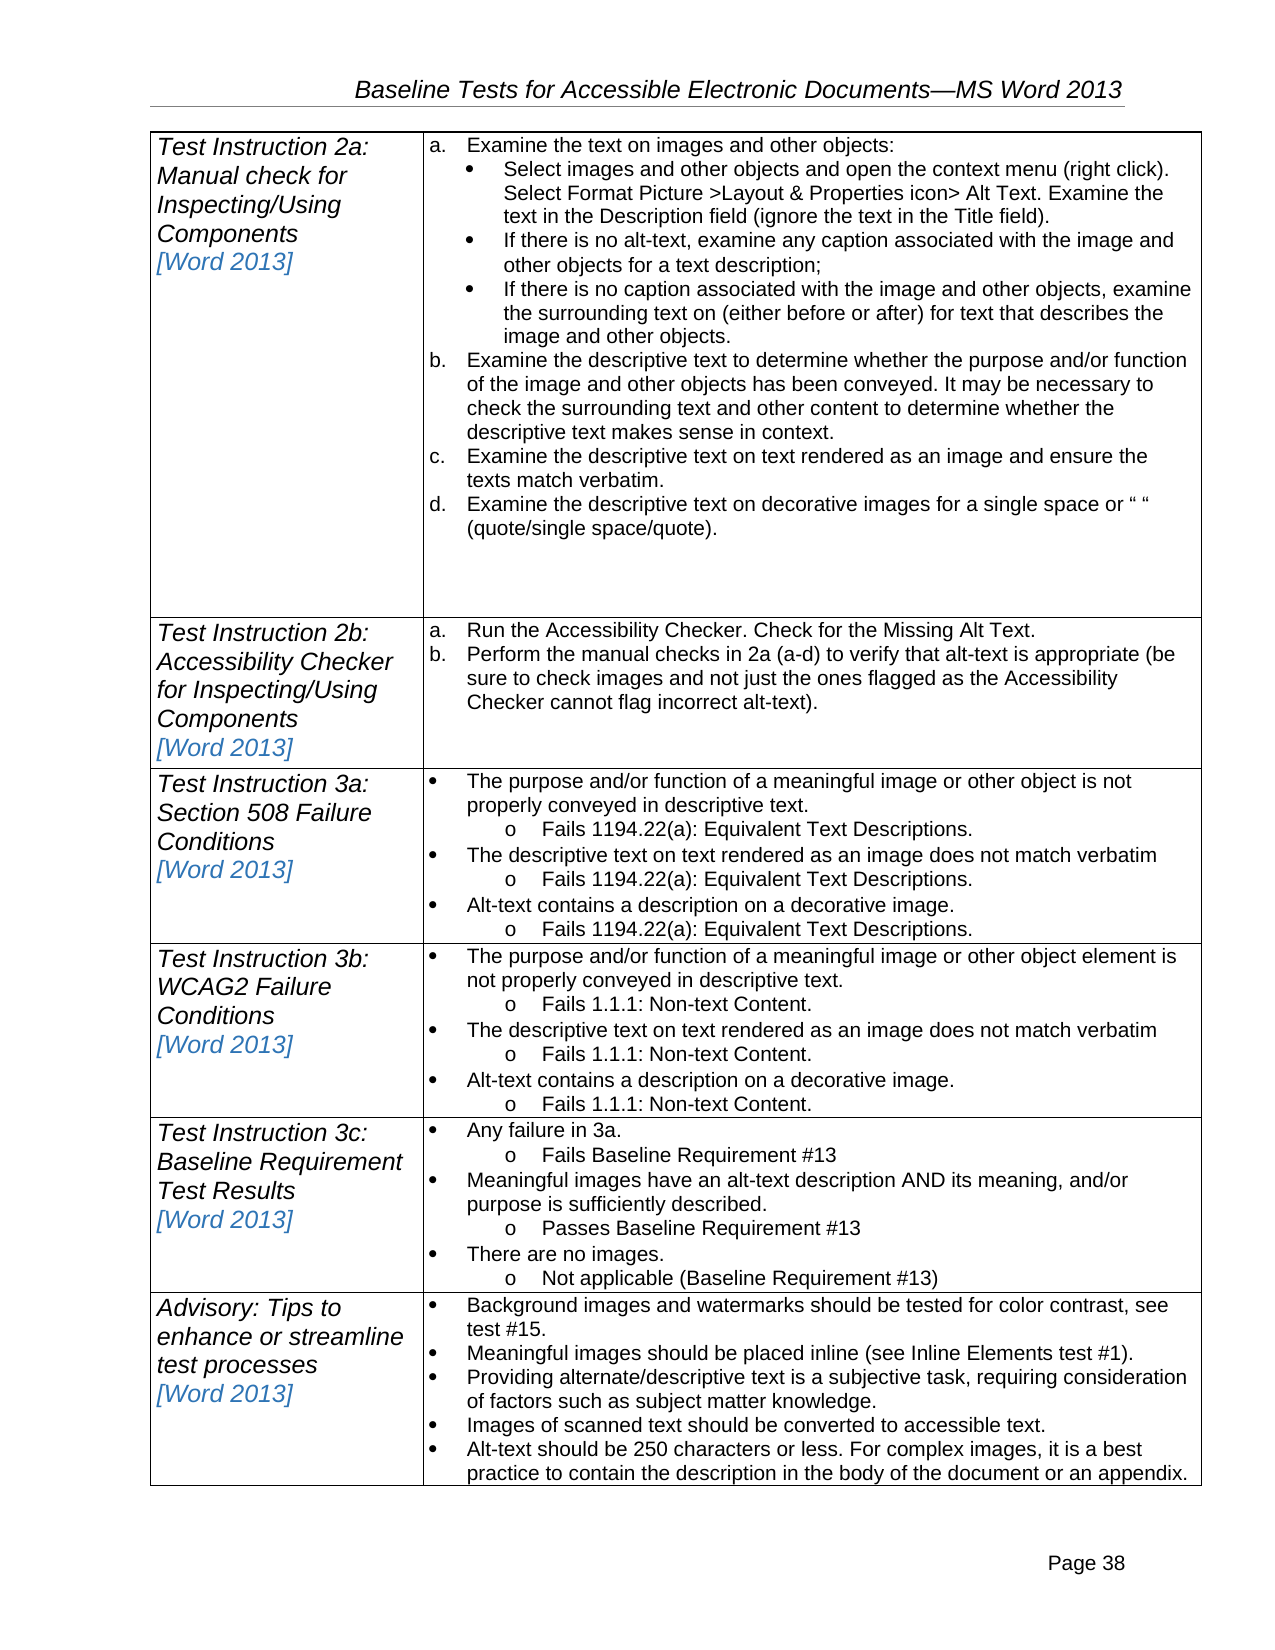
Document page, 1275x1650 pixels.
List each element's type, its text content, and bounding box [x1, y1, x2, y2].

table_cell Run the Accessibility Checker. Check for the Missing Alt Text. Perform the manual checks in 2a (a-d) to verify that alt-text is appropriate (be sure to check images and not just the ones flagged as the Accessibility Checker cannot flag incorrect alt-text). [424, 618, 1201, 768]
table_cell Advisory: Tips to enhance or streamline test processes [Word 2013] [151, 1293, 423, 1485]
table_cell The purpose and/or function of a meaningful image or other object is not properly conveyed in descriptive text. Fails 1194.22(a): Equivalent Text Descriptions. The descriptive text on text rendered as an image does not match verbatim Fails 1194.22(a): Equivalent Text Descriptions. Alt-text contains a description on a decorative image. Fails 1194.22(a): Equivalent Text Descriptions. [424, 769, 1201, 943]
table_cell Background images and watermarks should be tested for color contrast, see test #15. Meaningful images should be placed inline (see Inline Elements test #1). Providing alternate/descriptive text is a subjective task, requiring consideration of factors such as subject matter knowledge. Images of scanned text should be converted to accessible text. Alt-text should be 250 characters or less. For complex images, it is a best practice to contain the description in the body of the document or an appendix. [424, 1293, 1201, 1485]
table_cell Test Instruction 2a: Manual check for Inspecting/Using Components [Word 2013] [151, 133, 423, 617]
table_cell Test Instruction 3c: Baseline Requirement Test Results [Word 2013] [151, 1118, 423, 1292]
table_cell Test Instruction 2b: Accessibility Checker for Inspecting/Using Components [Word 2013] [151, 618, 423, 768]
table_cell Any failure in 3a. Fails Baseline Requirement #13 Meaningful images have an alt-text description AND its meaning, and/or purpose is sufficiently described. Passes Baseline Requirement #13 There are no images. Not applicable (Baseline Requirement #13) [424, 1118, 1201, 1292]
table_cell Examine the text on images and other objects: Select images and other objects and open the context menu (right click). Select Format Picture >Layout & Properties icon> Alt Text. Examine the text in the Description field (ignore the text in the Title field). If there is no alt-text, examine any caption associated with the image and other objects for a text description; If there is no caption associated with the image and other objects, examine the surrounding text on (either before or after) for text that describes the image and other objects. Examine the descriptive text to determine whether the purpose and/or function of the image and other objects has been conveyed. It may be necessary to check the surrounding text and other content to determine whether the descriptive text makes sense in context. Examine the descriptive text on text rendered as an image and ensure the texts match verbatim. Examine the descriptive text on decorative images for a single space or “ “ (quote/single space/quote). [424, 133, 1201, 617]
table_cell Test Instruction 3a: Section 508 Failure Conditions [Word 2013] [151, 769, 423, 943]
table_cell The purpose and/or function of a meaningful image or other object element is not properly conveyed in descriptive text. Fails 1.1.1: Non-text Content. The descriptive text on text rendered as an image does not match verbatim Fails 1.1.1: Non-text Content. Alt-text contains a description on a decorative image. Fails 1.1.1: Non-text Content. [424, 944, 1201, 1117]
table_cell Test Instruction 3b: WCAG2 Failure Conditions [Word 2013] [151, 944, 423, 1117]
